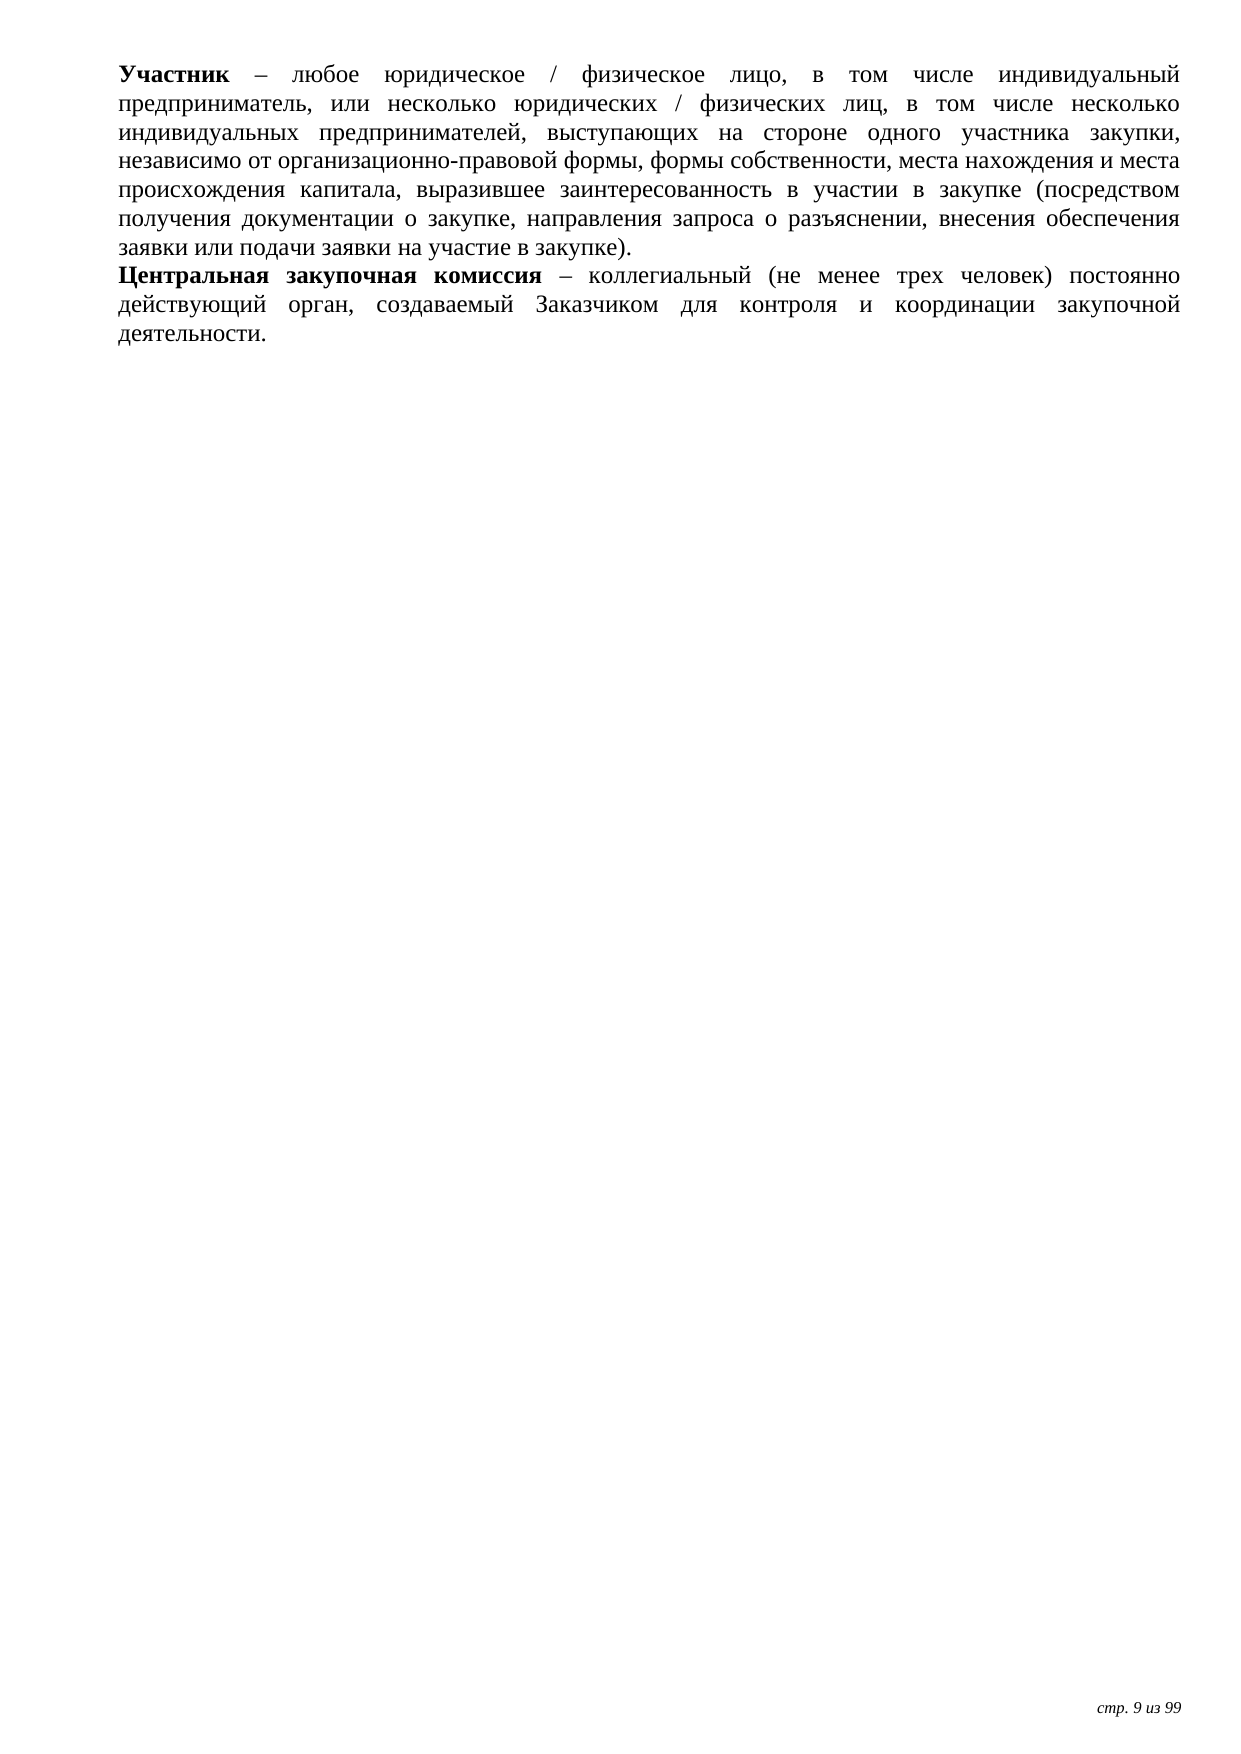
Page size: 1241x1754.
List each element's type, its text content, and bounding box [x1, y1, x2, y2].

text Участник – любое юридическое / физическое лицо, в том числе индивидуальный предприниматель, или несколько юридических / физических лиц, в том числе несколько индивидуальных предпринимателей, выступающих на стороне одного участника закупки, независимо от организационно-правовой формы, формы собственности, места нахождения и места происхождения капитала, выразившее заинтересованность в участии в закупке (посредством получения документации о закупке, направления запроса о разъяснении, внесения обеспечения заявки или подачи заявки на участие в закупке). [118, 59, 1181, 260]
text Центральная закупочная комиссия – коллегиальный (не менее трех человек) постоянно действующий орган, создаваемый Заказчиком для контроля и координации закупочной деятельности. [118, 260, 1181, 347]
